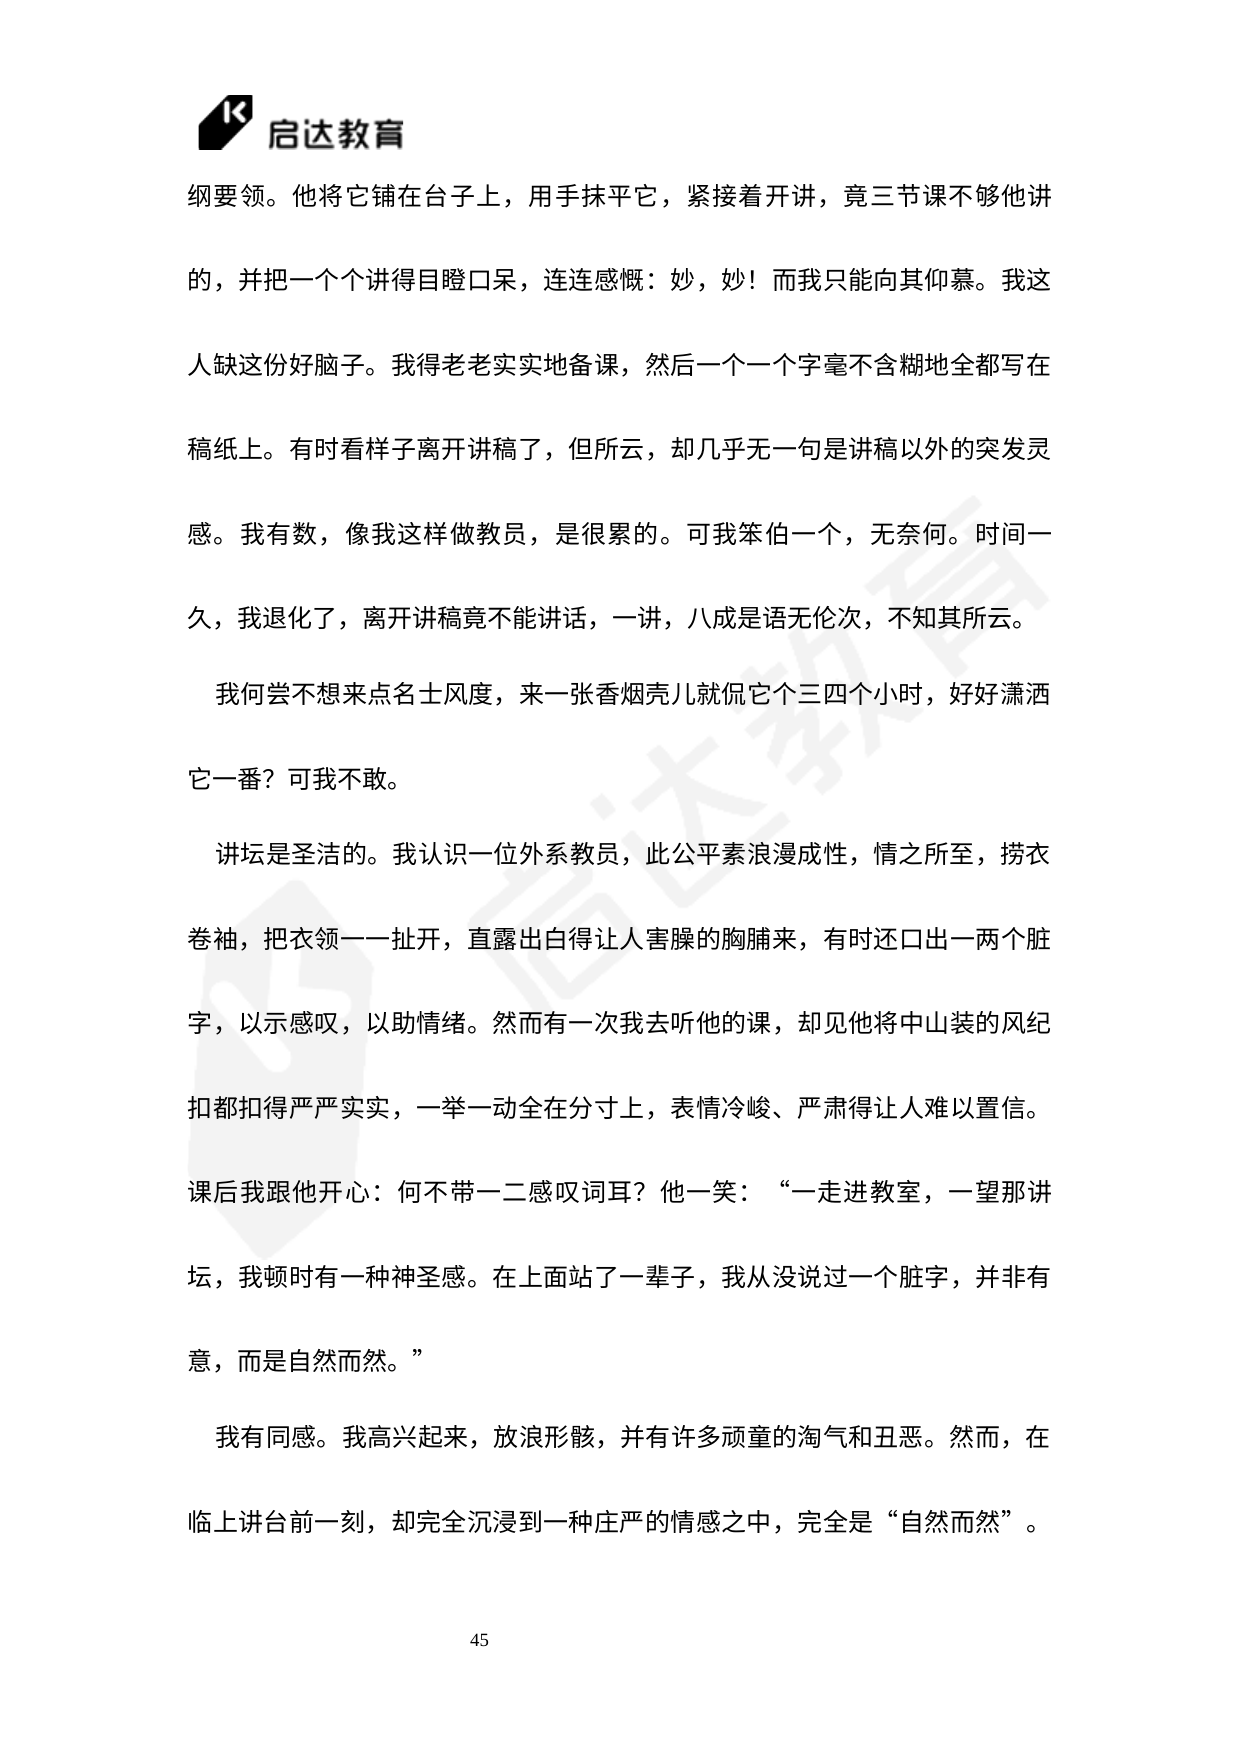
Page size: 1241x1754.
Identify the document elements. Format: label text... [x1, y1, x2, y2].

picture [198, 95, 404, 150]
text 讲坛是圣洁的。我认识一位外系教员，此公平素浪漫成性，情之所至，捞衣卷袖，把衣领一一扯开，直露出白得让人害臊的胸脯来，有时还口出一两个脏字，以示感叹，以助情绪。然而有一次我去听他的课，却见他将中山装的风纪扣都扣得严严实实，一举一动全在分寸上，表情冷峻、严肃得让人难以置信。课后我跟他开心：何不带一二感叹词耳？他一笑：“一走进教室，一望那讲坛，我顿时有一种神圣感。在上面站了一辈子，我从没说过一个脏字，并非有意，而是自然而然。” [187, 821, 1053, 1392]
text 我有同感。我高兴起来，放浪形骸，并有许多顽童的淘气和丑恶。然而，在临上讲台前一刻，却完全沉浸到一种庄严的情感之中，完全是“自然而然”。我不能有一点亵渎的行为，甚至苛刻地要求我的听众。生活中的嬉皮士，我无意管他，因为人家也是一种活法。可在课堂上，我绝不容忍其混杂于我庄重的听众之中。（1） [187, 1403, 1053, 1553]
text 我何尝不想来点名士风度，来一张香烟壳儿就侃它个三四个小时，好好潇洒它一番？可我不敢。 [187, 660, 1053, 810]
